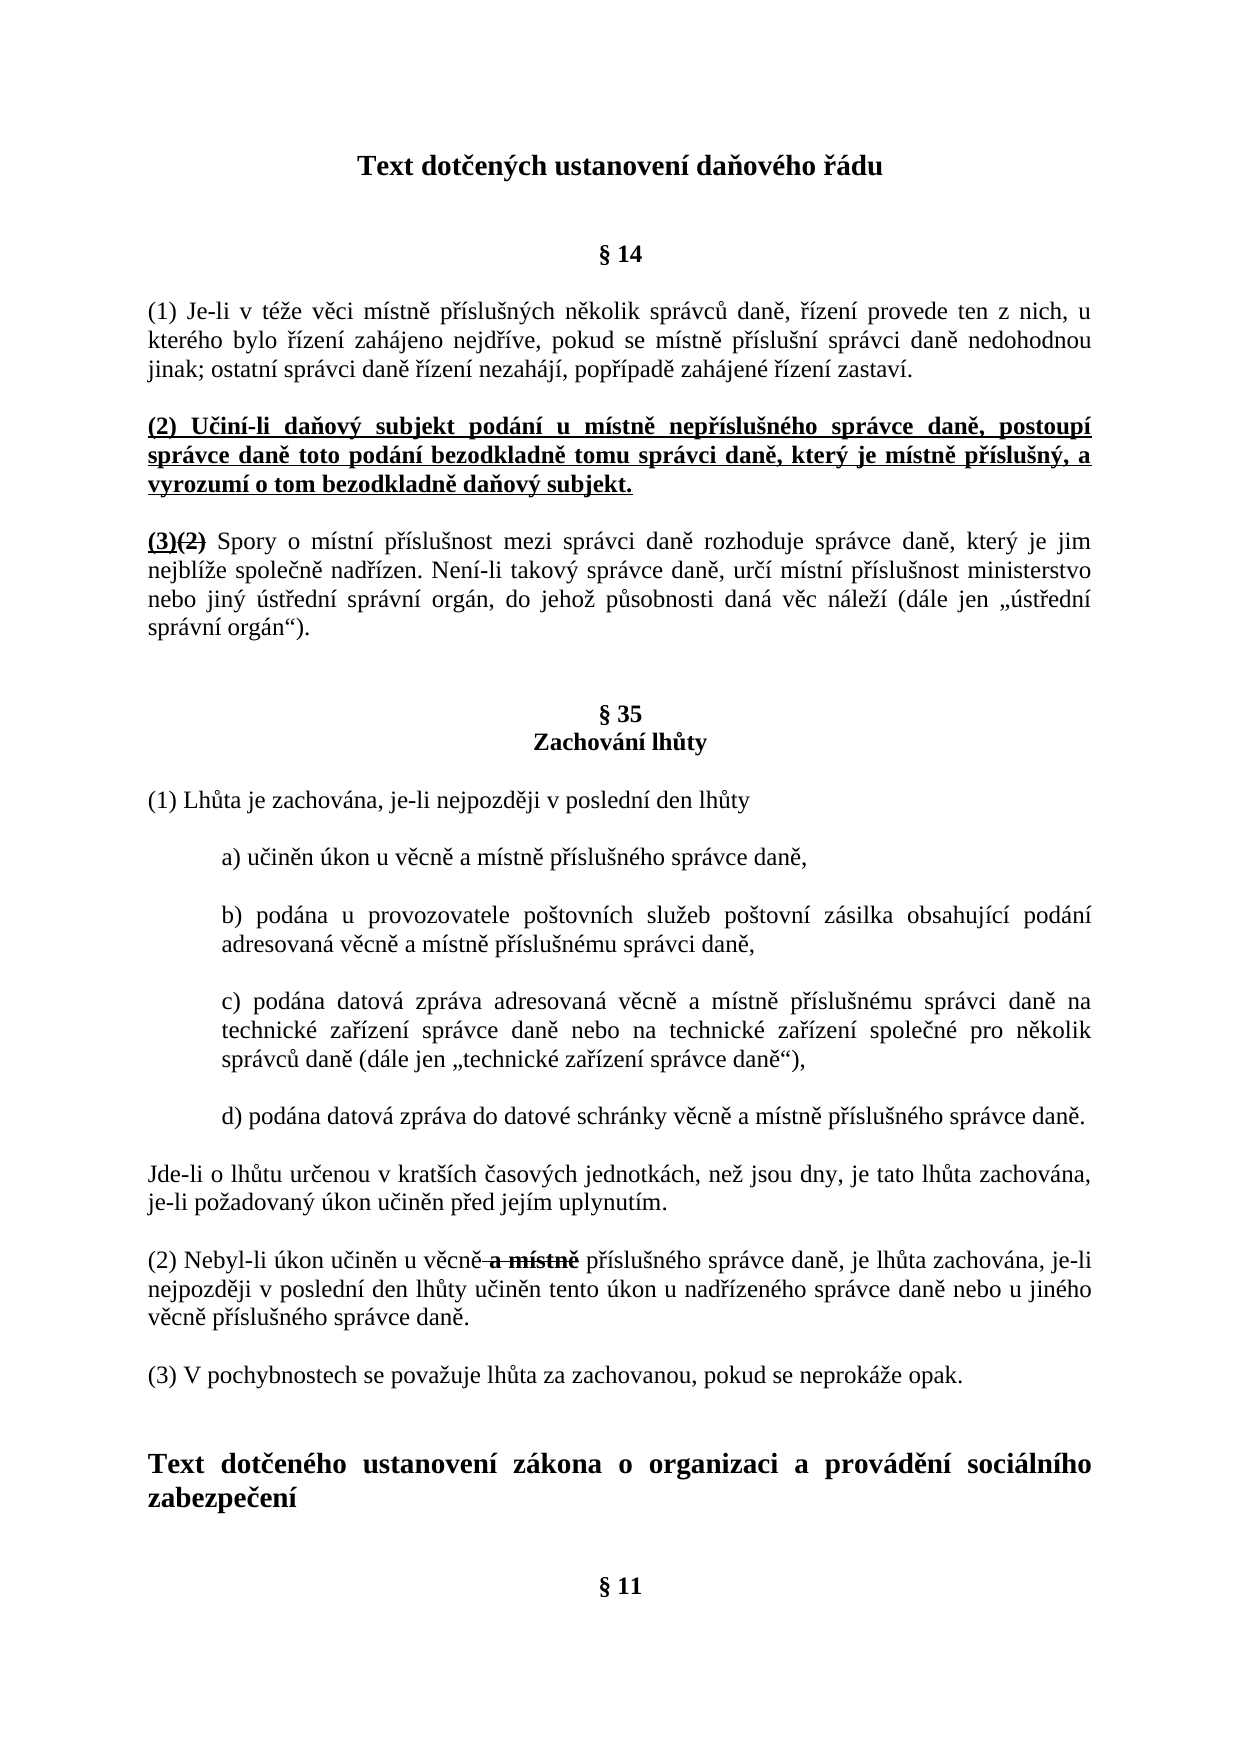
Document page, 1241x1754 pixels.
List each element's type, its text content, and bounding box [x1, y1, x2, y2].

text § 11 [148, 1571, 1093, 1599]
text (3)(2) Spory o místní příslušnost mezi správci daně rozhoduje správce daně, který je jim nejblíže společně nadřízen. Není-li takový správce daně, určí místní příslušnost ministerstvo nebo jiný ústřední správní orgán, do jehož působnosti daná věc náleží (dále jen „ústřední správní orgán“). [148, 526, 1093, 641]
text (3) V pochybnostech se považuje lhůta za zachovanou, pokud se neprokáže opak. [148, 1360, 1093, 1389]
text Jde-li o lhůtu určenou v kratších časových jednotkách, než jsou dny, je tato lhůta zachována, je-li požadovaný úkon učiněn před jejím uplynutím. [148, 1159, 1093, 1216]
text (1) Lhůta je zachována, je-li nejpozději v poslední den lhůty [148, 785, 1093, 814]
text § 35 [148, 699, 1093, 727]
text c) podána datová zpráva adresovaná věcně a místně příslušnému správci daně na technické zařízení správce daně nebo na technické zařízení společné pro několik správců daně (dále jen „technické zařízení správce daně“), [221, 986, 1093, 1072]
text (2) Nebyl-li úkon učiněn u věcně a místně příslušného správce daně, je lhůta zachována, je-li nejpozději v poslední den lhůty učiněn tento úkon u nadřízeného správce daně nebo u jiného věcně příslušného správce daně. [148, 1245, 1093, 1331]
text Zachování lhůty [148, 727, 1093, 756]
text Text dotčených ustanovení daňového řádu [148, 148, 1093, 181]
text Text dotčeného ustanovení zákona o organizaci a provádění sociálního zabezpečení [148, 1446, 1093, 1513]
text b) podána u provozovatele poštovních služeb poštovní zásilka obsahující podání adresovaná věcně a místně příslušnému správci daně, [221, 900, 1093, 957]
text d) podána datová zpráva do datové schránky věcně a místně příslušného správce daně. [221, 1101, 1093, 1130]
text (1) Je-li v téže věci místně příslušných několik správců daně, řízení provede ten z nich, u kterého bylo řízení zahájeno nejdříve, pokud se místně příslušní správci daně nedohodnou jinak; ostatní správci daně řízení nezahájí, popřípadě zahájené řízení zastaví. [148, 296, 1093, 382]
text a) učiněn úkon u věcně a místně příslušného správce daně, [221, 842, 1093, 871]
text (2) Učiní-li daňový subjekt podání u místně nepříslušného správce daně, postoupí správce daně toto podání bezodkladně tomu správci daně, který je místně příslušný, a vyrozumí o tom bezodkladně daňový subjekt. [148, 411, 1093, 497]
text § 14 [148, 239, 1093, 267]
